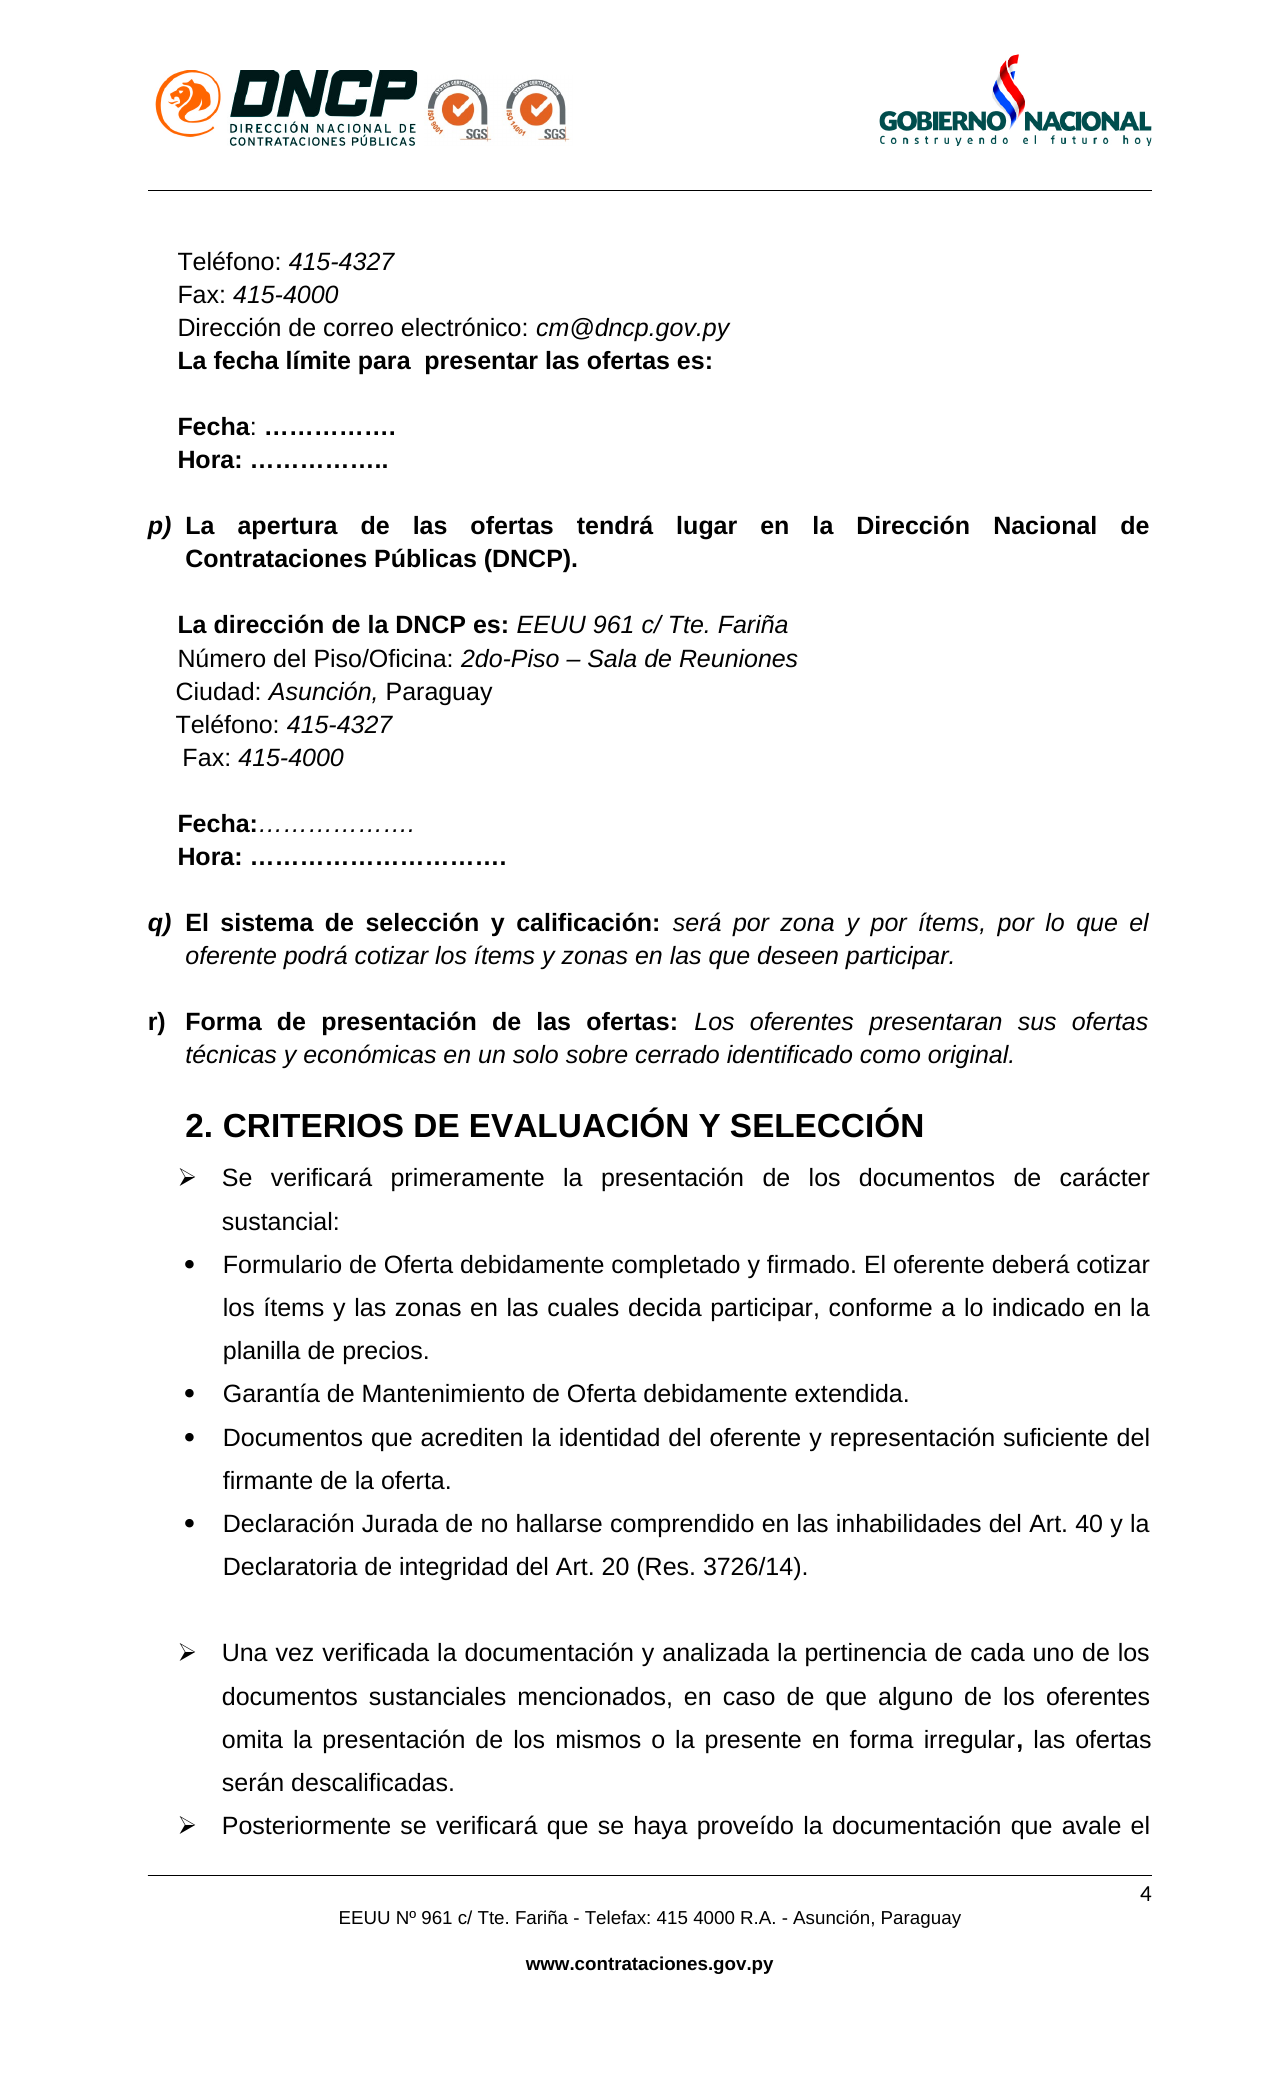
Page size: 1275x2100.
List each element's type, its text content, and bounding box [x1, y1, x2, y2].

list El sistema de selección y calificación: será por zona y por ítems, por lo que el oferente podrá cotizar los ítems y zonas en las que deseen participar. [148, 908, 1152, 969]
list Una vez verificada la documentación y analizada la pertinencia de cada uno de los documentos sustanciales mencionados, en caso de que alguno de los oferentes omita la presentación de los mismos o la presente en forma irregular, las ofertas serán descalificadas. [177, 1638, 1152, 1797]
text Fax: 415-4000 [177, 280, 1152, 309]
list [177, 1811, 1152, 1840]
text Hora: …………………………. [177, 842, 1152, 870]
text Hora: …………….. [177, 445, 1152, 474]
text Fecha: ……………. [177, 412, 1152, 441]
picture [423, 75, 573, 146]
list Documentos que acrediten la identidad del oferente y representación suficiente del firmante de la oferta. [185, 1422, 1152, 1494]
text Teléfono: 415-4327 [177, 247, 1152, 276]
text Dirección de correo electrónico: cm@dncp.gov.py [177, 313, 1152, 342]
text Teléfono: 415-4327 [148, 709, 1152, 738]
list CRITERIOS DE EVALUACIÓN Y SELECCIÓN [185, 1106, 1152, 1144]
text Fax: 415-4000 [148, 743, 1152, 771]
picture [879, 54, 1152, 146]
list Formulario de Oferta debidamente completado y firmado. El oferente deberá cotizar los ítems y las zonas en las cuales decida participar, conforme a lo indicado en la planilla de precios. [185, 1250, 1152, 1365]
picture [155, 70, 418, 146]
text La fecha límite para presentar las ofertas es: [148, 346, 1152, 375]
text Fecha:………………. [177, 809, 1152, 837]
list Se verificará primeramente la presentación de los documentos de carácter sustancial: [177, 1163, 1152, 1235]
list Forma de presentación de las ofertas: Los oferentes presentaran sus ofertas técnicas y económicas en un solo sobre cerrado identificado como original. [148, 1007, 1152, 1068]
text Número del Piso/Oficina: 2do-Piso – Sala de Reuniones [177, 643, 1152, 672]
text Ciudad: Asunción, Paraguay [148, 677, 1152, 705]
list La apertura de las ofertas tendrá lugar en la Dirección Nacional de Contrataciones Públicas (DNCP). [148, 511, 1152, 573]
text La dirección de la DNCP es: EEUU 961 c/ Tte. Fariña [177, 611, 1152, 639]
list Garantía de Mantenimiento de Oferta debidamente extendida. [185, 1379, 1152, 1408]
list Declaración Jurada de no hallarse comprendido en las inhabilidades del Art. 40 y la Declaratoria de integridad del Art. 20 (Res. 3726/14). [185, 1509, 1152, 1581]
